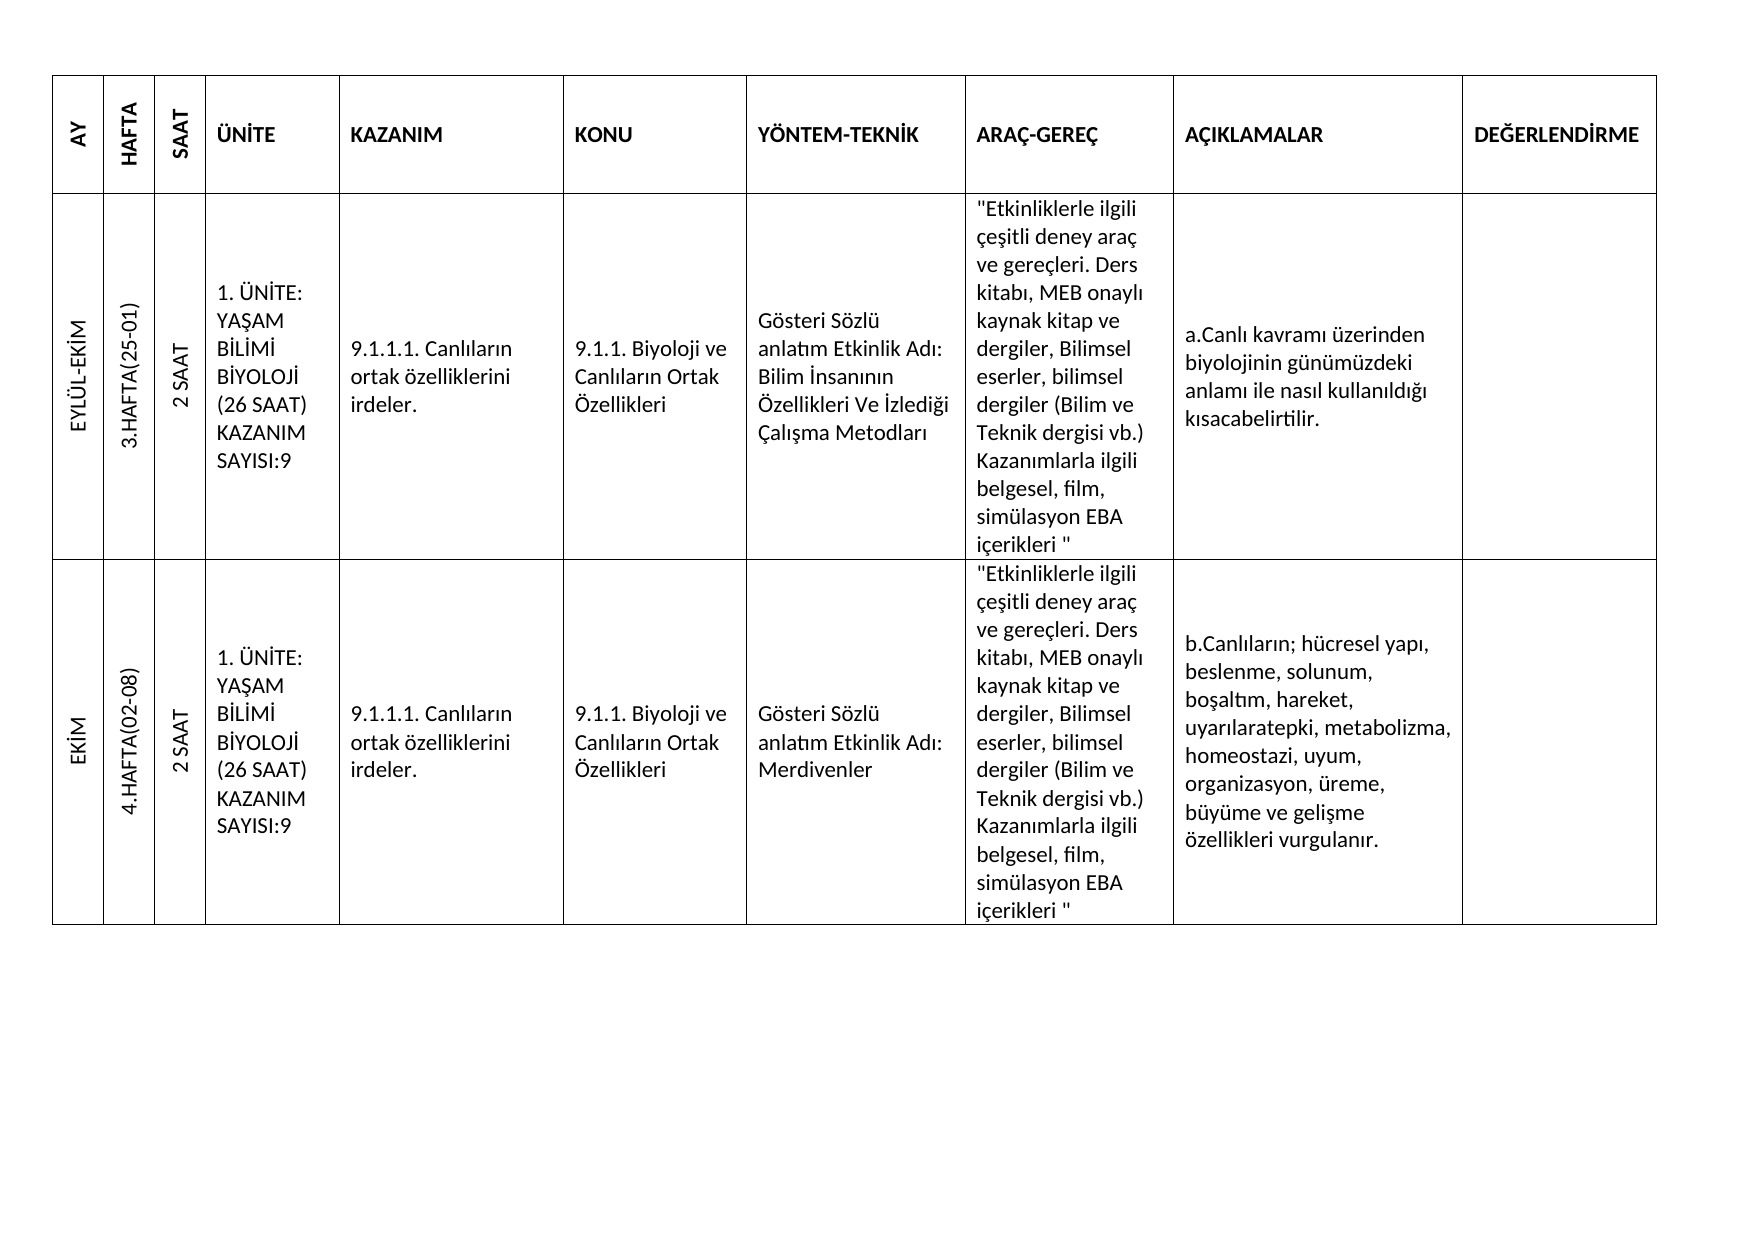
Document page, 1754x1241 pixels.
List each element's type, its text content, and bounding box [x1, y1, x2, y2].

table_cell EYLÜL-EKİM [53, 194, 103, 558]
table_cell 4.HAFTA(02-08) [104, 560, 154, 924]
table_header ARAÇ-GEREÇ [966, 76, 1173, 193]
table_cell EKİM [53, 560, 103, 924]
table_cell 3.HAFTA(25-01) [104, 194, 154, 558]
table_cell [1463, 560, 1656, 924]
table_header KAZANIM [340, 76, 563, 193]
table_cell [206, 194, 339, 558]
table_header HAFTA [104, 76, 154, 193]
table_header AY [53, 76, 103, 193]
table_cell b.Canlıların; hücresel yapı, beslenme, solunum, boşaltım, hareket, uyarılaratepki, metabolizma, homeostazi, uyum, organizasyon, üreme, büyüme ve gelişme özellikleri vurgulanır. [1174, 560, 1462, 924]
table_cell 9.1.1. Biyoloji ve Canlıların Ortak Özellikleri [564, 560, 746, 924]
table_header SAAT [155, 76, 205, 193]
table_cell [206, 560, 339, 924]
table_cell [340, 194, 563, 558]
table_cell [966, 194, 1173, 558]
table_cell a.Canlı kavramı üzerinden biyolojinin günümüzdeki anlamı ile nasıl kullanıldığı kısacabelirtilir. [1174, 194, 1462, 558]
table_cell Gösteri Sözlü anlatım Etkinlik Adı: Merdivenler [747, 560, 965, 924]
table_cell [966, 560, 1173, 924]
table_header YÖNTEM-TEKNİK [747, 76, 965, 193]
table_header KONU [564, 76, 746, 193]
table_cell 2 SAAT [155, 560, 205, 924]
table_cell 9.1.1.1. Canlıların ortak özelliklerini irdeler. [340, 560, 563, 924]
table_header ÜNİTE [206, 76, 339, 193]
table_cell 2 SAAT [155, 194, 205, 558]
table_cell Gösteri Sözlü anlatım Etkinlik Adı: Bilim İnsanının Özellikleri Ve İzlediği Çalışma Metodları [747, 194, 965, 558]
table_cell [1463, 194, 1656, 558]
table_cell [564, 194, 746, 558]
table_header DEĞERLENDİRME [1463, 76, 1656, 193]
table_header AÇIKLAMALAR [1174, 76, 1462, 193]
